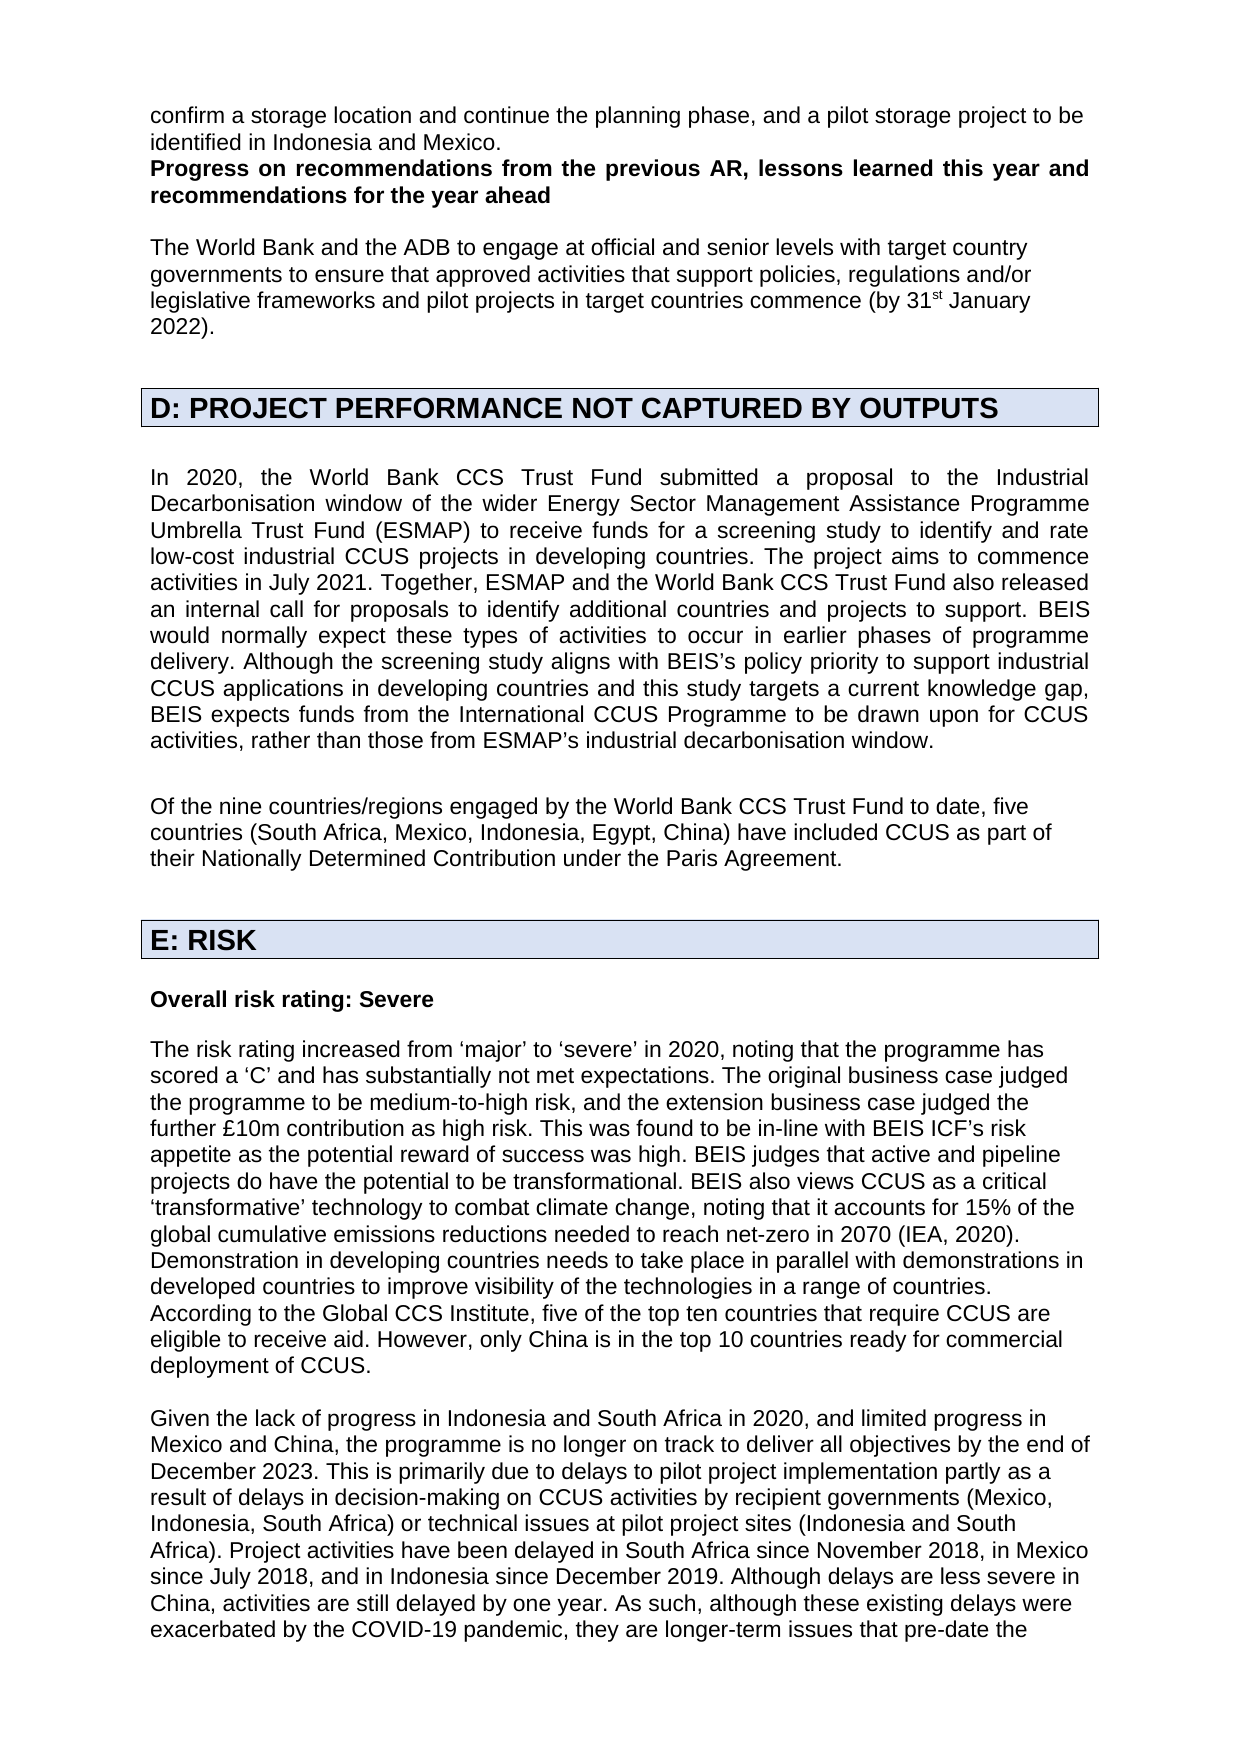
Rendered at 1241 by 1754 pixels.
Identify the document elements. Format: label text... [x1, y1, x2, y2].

text The risk rating increased from ‘major’ to ‘severe’ in 2020, noting that the programme has scored a ‘C’ and has substantially not met expectations. The original business case judged the programme to be medium-to-high risk, and the extension business case judged the further £10m contribution as high risk. This was found to be in-line with BEIS ICF’s risk appetite as the potential reward of success was high. BEIS judges that active and pipeline projects do have the potential to be transformational. BEIS also views CCUS as a critical ‘transformative’ technology to combat climate change, noting that it accounts for 15% of the global cumulative emissions reductions needed to reach net-zero in 2070 (IEA, 2020). Demonstration in developing countries needs to take place in parallel with demonstrations in developed countries to improve visibility of the technologies in a range of countries. According to the Global CCS Institute, five of the top ten countries that require CCUS are eligible to receive aid. However, only China is in the top 10 countries ready for commercial deployment of CCUS. [150, 1036, 1090, 1379]
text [150, 1405, 1090, 1642]
text Of the nine countries/regions engaged by the World Bank CCS Trust Fund to date, five countries (South Africa, Mexico, Indonesia, Egypt, China) have included CCUS as part of their Nationally Determined Contribution under the Paris Agreement. [150, 793, 1090, 872]
text D: PROJECT PERFORMANCE NOT CAPTURED BY OUTPUTS [142, 389, 1098, 426]
text The World Bank and the ADB to engage at official and senior levels with target country governments to ensure that approved activities that support policies, regulations and/or legislative frameworks and pilot projects in target countries commence (by 31st January 2022). [150, 234, 1090, 340]
text In 2020, the World Bank CCS Trust Fund submitted a proposal to the Industrial Decarbonisation window of the wider Energy Sector Management Assistance Programme Umbrella Trust Fund (ESMAP) to receive funds for a screening study to identify and rate low-cost industrial CCUS projects in developing countries. The project aims to commence activities in July 2021. Together, ESMAP and the World Bank CCS Trust Fund also released an internal call for proposals to identify additional countries and projects to support. BEIS would normally expect these types of activities to occur in earlier phases of programme delivery. Although the screening study aligns with BEIS’s policy priority to support industrial CCUS applications in developing countries and this study targets a current knowledge gap, BEIS expects funds from the International CCUS Programme to be drawn upon for CCUS activities, rather than those from ESMAP’s industrial decarbonisation window. [150, 464, 1090, 754]
text E: RISK [142, 921, 1098, 958]
text Overall risk rating: Severe [150, 986, 1090, 1012]
text Progress on recommendations from the previous AR, lessons learned this year and recommendations for the year ahead [150, 155, 1090, 208]
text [150, 102, 1090, 155]
